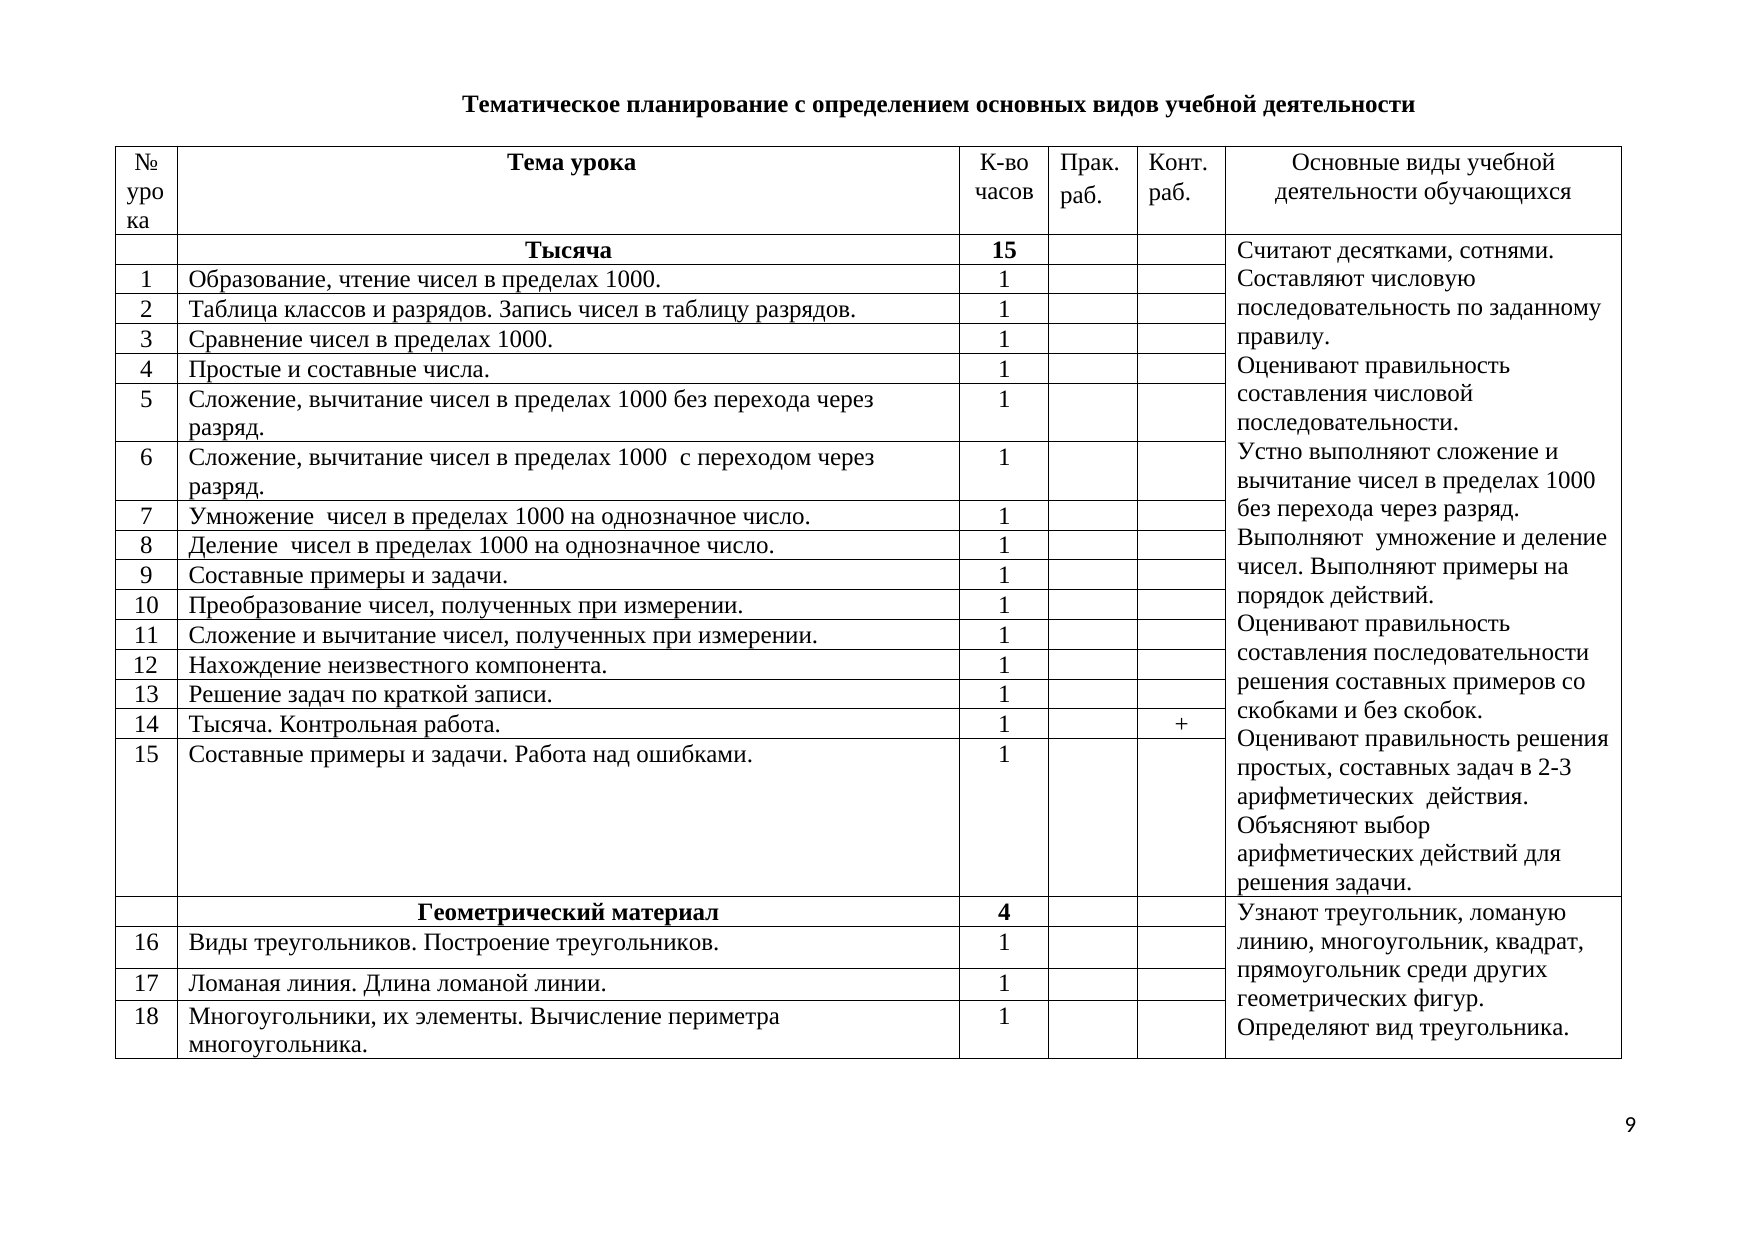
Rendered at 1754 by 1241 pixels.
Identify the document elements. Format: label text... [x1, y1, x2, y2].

table_cell 1 [116, 265, 177, 293]
table_cell Тысяча. Контрольная работа. [178, 709, 959, 738]
table_cell [1049, 620, 1137, 649]
table_cell 12 [116, 650, 177, 678]
table_cell 1 [960, 739, 1048, 896]
table_cell 4 [116, 354, 177, 383]
table_cell 1 [960, 294, 1048, 323]
table_cell Тысяча [178, 235, 959, 263]
table_cell [1049, 739, 1137, 896]
table_cell [1049, 501, 1137, 529]
table_cell [1138, 442, 1225, 500]
table_cell [116, 235, 177, 263]
table_cell Составные примеры и задачи. [178, 560, 959, 589]
table_cell [1049, 324, 1137, 353]
table_cell [1049, 590, 1137, 619]
table_cell 11 [116, 620, 177, 649]
table_header Конт. раб. [1138, 147, 1225, 234]
table_cell 1 [960, 650, 1048, 678]
table_cell [1049, 354, 1137, 383]
table_cell [1138, 324, 1225, 353]
table_cell 1 [960, 590, 1048, 619]
table_cell [116, 897, 177, 926]
table_cell 1 [960, 265, 1048, 293]
text Тематическое планирование с определением основных видов учебной деятельности [118, 89, 1636, 117]
table_cell [1138, 354, 1225, 383]
table_cell [1138, 1001, 1225, 1058]
table_cell Сравнение чисел в пределах 1000. [178, 324, 959, 353]
table_cell [1138, 680, 1225, 708]
table_cell [1138, 650, 1225, 678]
table_cell Преобразование чисел, полученных при измерении. [178, 590, 959, 619]
table_cell Сложение, вычитание чисел в пределах 1000 с переходом через разряд. [178, 442, 959, 500]
table_cell Сложение, вычитание чисел в пределах 1000 без перехода через разряд. [178, 384, 959, 441]
table_cell 16 [116, 927, 177, 967]
table_cell 7 [116, 501, 177, 529]
table_cell 1 [960, 680, 1048, 708]
table_header Прак. раб. [1049, 147, 1137, 234]
table_cell [1138, 501, 1225, 529]
table_cell Считают десятками, сотнями. Составляют числовую последовательность по заданному правилу. Оценивают правильность составления числовой последовательности. Устно выполняют сложение и вычитание чисел в пределах 1000 без перехода через разряд. Выполняют умножение и деление чисел. Выполняют примеры на порядок действий. Оценивают правильность составления последовательности решения составных примеров со скобками и без скобок. Оценивают правильность решения простых, составных задач в 2-3 арифметических действия. Объясняют выбор арифметических действий для решения задачи. [1226, 235, 1621, 896]
table_cell 1 [960, 354, 1048, 383]
table_cell 1 [960, 709, 1048, 738]
table_cell [1049, 709, 1137, 738]
table_cell [1138, 969, 1225, 1000]
table_cell 18 [116, 1001, 177, 1058]
table_cell 3 [116, 324, 177, 353]
table_cell 5 [116, 384, 177, 441]
table_cell Умножение чисел в пределах 1000 на однозначное число. [178, 501, 959, 529]
table_cell 1 [960, 531, 1048, 559]
table_cell 1 [960, 927, 1048, 967]
table_cell Нахождение неизвестного компонента. [178, 650, 959, 678]
table_cell [1049, 650, 1137, 678]
table_cell [1049, 265, 1137, 293]
table_header К-во часов [960, 147, 1048, 234]
table_cell 6 [116, 442, 177, 500]
table_cell [1049, 680, 1137, 708]
table_cell [1049, 1001, 1137, 1058]
table_cell 1 [960, 501, 1048, 529]
table_cell [1049, 969, 1137, 1000]
table_cell 1 [960, 620, 1048, 649]
table_cell [1138, 590, 1225, 619]
table_header № урока [116, 147, 177, 234]
table_cell [1138, 531, 1225, 559]
table_cell Сложение и вычитание чисел, полученных при измерении. [178, 620, 959, 649]
table_cell [1049, 897, 1137, 926]
table_cell [1138, 620, 1225, 649]
table_cell [1049, 531, 1137, 559]
table_cell Таблица классов и разрядов. Запись чисел в таблицу разрядов. [178, 294, 959, 323]
table_cell Образование, чтение чисел в пределах 1000. [178, 265, 959, 293]
table_cell [1138, 235, 1225, 263]
table_cell 1 [960, 442, 1048, 500]
table_cell [1138, 927, 1225, 967]
table_header Основные виды учебной деятельности обучающихся [1226, 147, 1621, 234]
table_cell 1 [960, 324, 1048, 353]
table_cell 13 [116, 680, 177, 708]
table_cell Деление чисел в пределах 1000 на однозначное число. [178, 531, 959, 559]
table_cell [1138, 294, 1225, 323]
table_cell 9 [116, 560, 177, 589]
table_cell [1049, 927, 1137, 967]
table_header Тема урока [178, 147, 959, 234]
table_cell 4 [960, 897, 1048, 926]
table_cell 2 [116, 294, 177, 323]
table_cell Виды треугольников. Построение треугольников. [178, 927, 959, 967]
table_cell + [1138, 709, 1225, 738]
table_cell 17 [116, 969, 177, 1000]
table_cell Составные примеры и задачи. Работа над ошибками. [178, 739, 959, 896]
table_cell [1138, 739, 1225, 896]
table_cell 10 [116, 590, 177, 619]
table_cell 1 [960, 560, 1048, 589]
table_cell 8 [116, 531, 177, 559]
table_cell [1049, 384, 1137, 441]
table_cell Многоугольники, их элементы. Вычисление периметра многоугольника. [178, 1001, 959, 1058]
table_cell [1049, 560, 1137, 589]
table_cell Ломаная линия. Длина ломаной линии. [178, 969, 959, 1000]
table_cell 1 [960, 969, 1048, 1000]
table_cell 15 [960, 235, 1048, 263]
table_cell [1049, 294, 1137, 323]
table_cell [1138, 560, 1225, 589]
table_cell 15 [116, 739, 177, 896]
table_cell [1049, 235, 1137, 263]
table_cell 1 [960, 1001, 1048, 1058]
table_cell Решение задач по краткой записи. [178, 680, 959, 708]
table_cell [1138, 897, 1225, 926]
table_cell 14 [116, 709, 177, 738]
table_cell 1 [960, 384, 1048, 441]
table_cell Узнают треугольник, ломаную линию, многоугольник, квадрат, прямоугольник среди других геометрических фигур. Определяют вид треугольника. Построение треугольников, ломаных линий, многоугольников, прямоугольников. Вычисляют периметр многоугольника. [1226, 897, 1621, 1058]
table_cell Простые и составные числа. [178, 354, 959, 383]
table_cell [1138, 265, 1225, 293]
table_cell [1138, 384, 1225, 441]
table_cell [1049, 442, 1137, 500]
table_cell Геометрический материал [178, 897, 959, 926]
